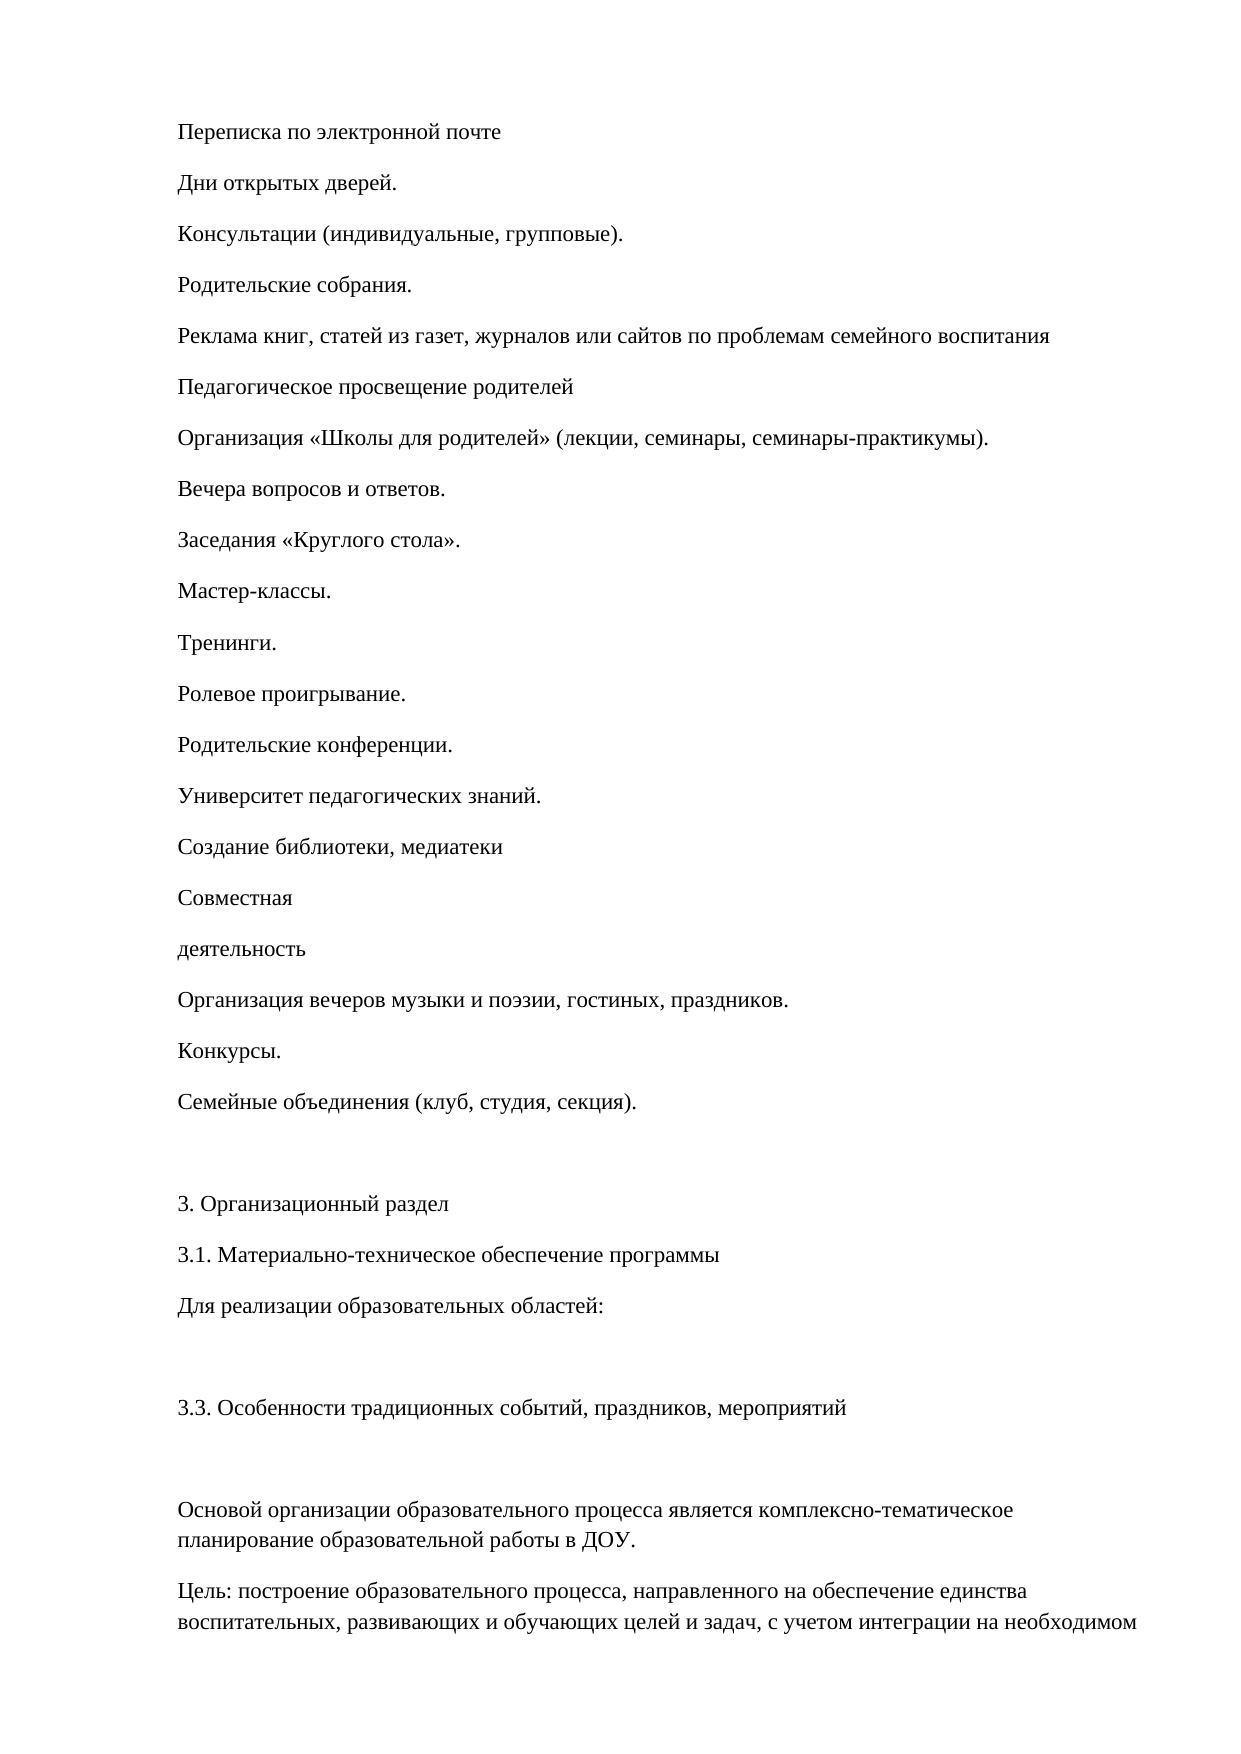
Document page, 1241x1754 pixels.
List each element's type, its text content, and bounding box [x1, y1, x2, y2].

text Для реализации образовательных областей: [177, 1292, 1152, 1318]
text Семейные объединения (клуб, студия, секция). [177, 1088, 1152, 1114]
text Родительские конференции. [177, 731, 1152, 757]
text Ролевое проигрывание. [177, 679, 1152, 706]
text Педагогическое просвещение родителей [177, 373, 1152, 400]
text Переписка по электронной почте [177, 118, 1152, 144]
text 3.1. Материально-техническое обеспечение программы [177, 1241, 1152, 1267]
text Совместная [177, 884, 1152, 910]
text Университет педагогических знаний. [177, 782, 1152, 808]
text Основой организации образовательного процесса является комплексно-тематическое планирование образовательной работы в ДОУ. [177, 1496, 1152, 1553]
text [177, 1577, 1152, 1634]
text Тренинги. [177, 628, 1152, 655]
text Реклама книг, статей из газет, журналов или сайтов по проблемам семейного воспитания [177, 322, 1152, 349]
text Организация «Школы для родителей» (лекции, семинары, семинары-практикумы). [177, 424, 1152, 451]
text 3.3. Особенности традиционных событий, праздников, мероприятий [177, 1394, 1152, 1421]
text Дни открытых дверей. [177, 169, 1152, 196]
text Консультации (индивидуальные, групповые). [177, 220, 1152, 247]
text Родительские собрания. [177, 271, 1152, 298]
text Вечера вопросов и ответов. [177, 475, 1152, 502]
text Конкурсы. [177, 1037, 1152, 1063]
text 3. Организационный раздел [177, 1190, 1152, 1216]
text деятельность [177, 935, 1152, 961]
text Организация вечеров музыки и поэзии, гостиных, праздников. [177, 986, 1152, 1012]
text Заседания «Круглого стола». [177, 526, 1152, 553]
text Создание библиотеки, медиатеки [177, 833, 1152, 859]
text Мастер-классы. [177, 577, 1152, 604]
